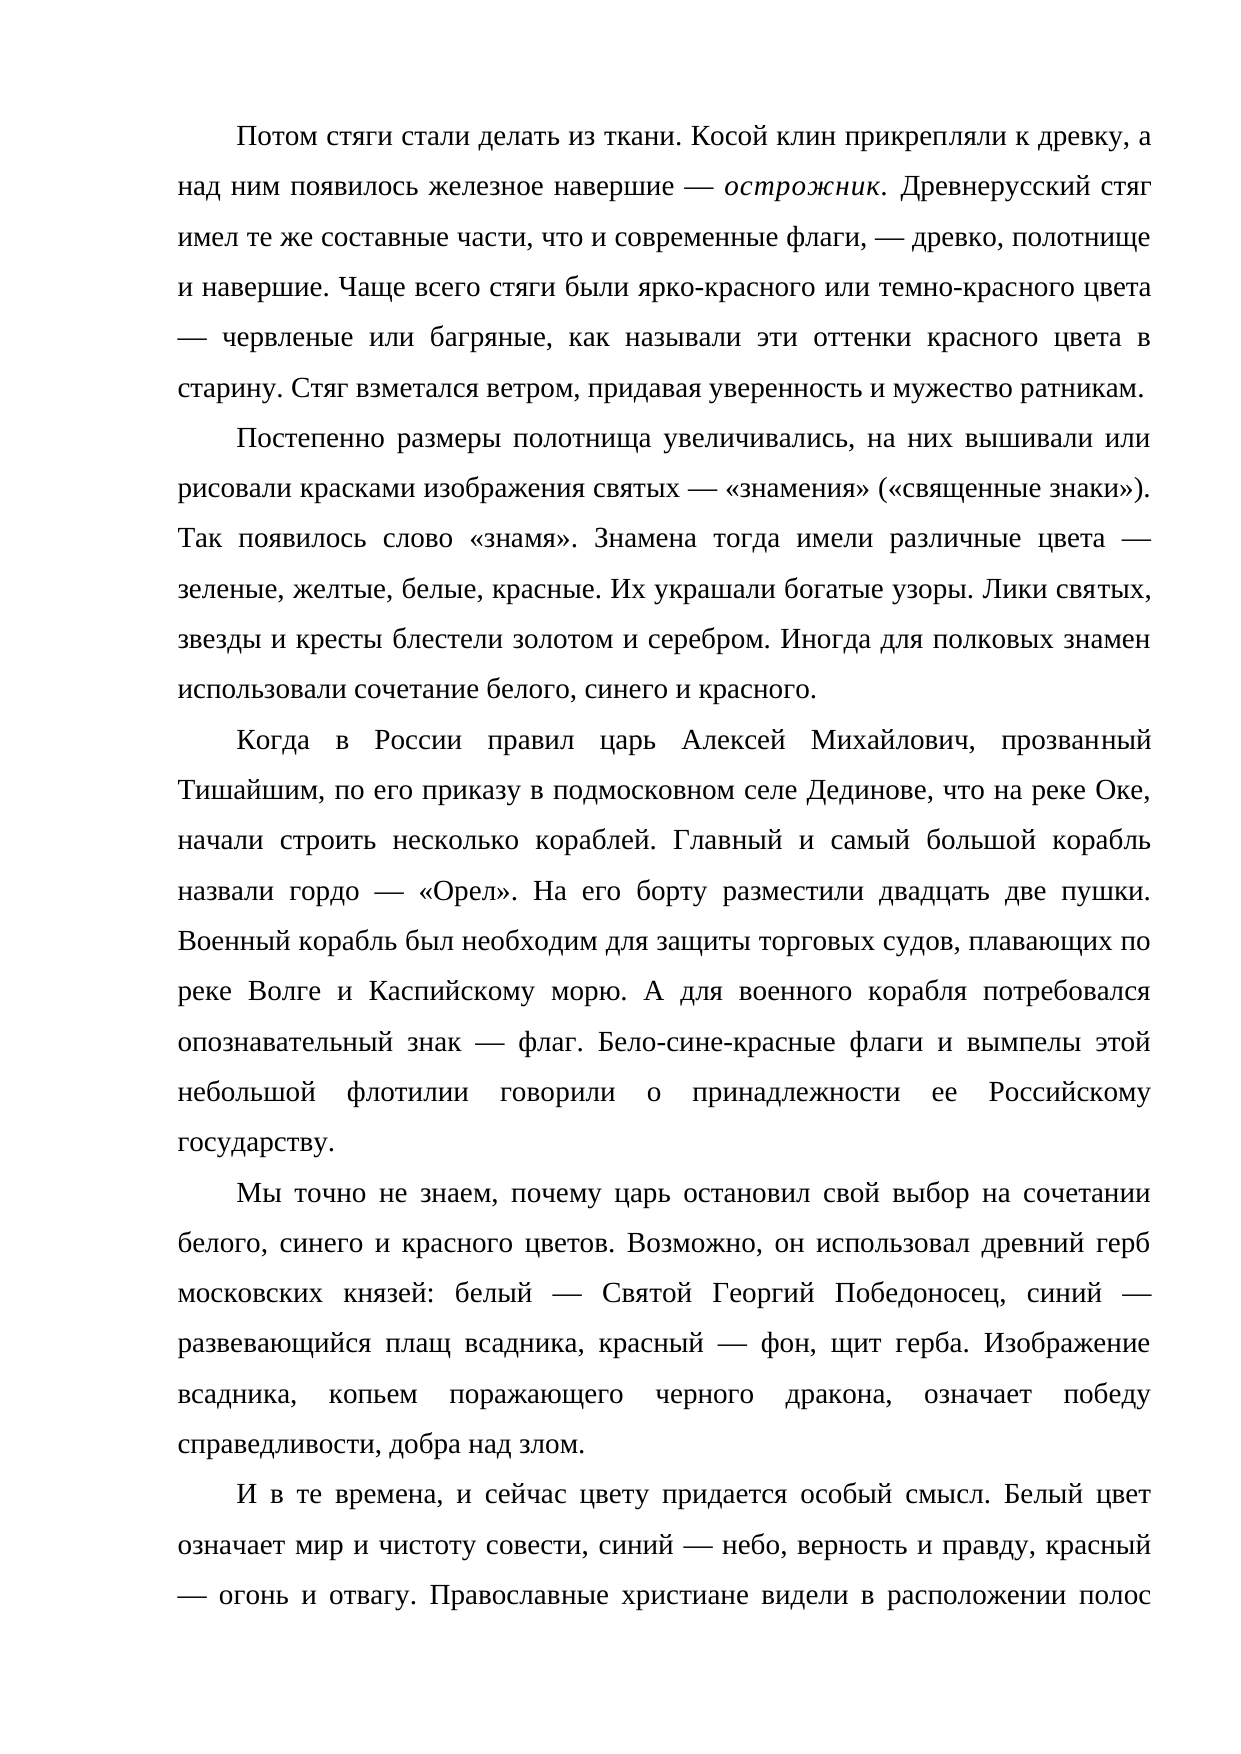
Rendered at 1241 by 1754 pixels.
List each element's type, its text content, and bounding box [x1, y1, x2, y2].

text Потом стяги стали делать из ткани. Косой клин прикрепляли к древку, а над ним появилось железное навершие — острожник. Древнерусский стяг имел те же составные части, что и современные флаги, — древко, полотнище и навершие. Чаще всего стяги были ярко-красного или темно-красного цвета — червленые или багряные, как называли эти оттенки красного цвета в старину. Стяг взметался ветром, придавая уверенность и мужество ратникам. [177, 118, 1152, 403]
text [177, 1477, 1152, 1611]
text Мы точно не знаем, почему царь остановил свой выбор на сочетании белого, синего и красного цветов. Возможно, он использовал древний герб московских князей: белый — Святой Георгий Победоносец, синий — развевающийся плащ всадника, красный — фон, щит герба. Изображение всадника, копьем поражающего черного дракона, означает победу справедливости, добра над злом. [177, 1175, 1152, 1460]
text Когда в России правил царь Алексей Михайлович, прозванный Тишайшим, по его приказу в подмосковном селе Дединове, что на реке Оке, начали строить несколько кораблей. Главный и самый большой корабль назвали гордо — «Орел». На его борту разместили двадцать две пушки. Военный корабль был необходим для защиты торговых судов, плавающих по реке Волге и Каспийскому морю. А для военного корабля потребовался опознавательный знак — флаг. Бело-сине-красные флаги и вымпелы этой небольшой флотилии говорили о принадлежности ее Российскому государству. [177, 722, 1152, 1158]
text Постепенно размеры полотнища увеличивались, на них вышивали или рисовали красками изображения святых — «знамения» («священные знаки»). Так появилось слово «знамя». Знамена тогда имели различные цвета — зеленые, желтые, белые, красные. Их украшали богатые узоры. Лики святых, звезды и кресты блестели золотом и серебром. Иногда для полковых знамен использовали сочетание белого, синего и красного. [177, 420, 1152, 705]
